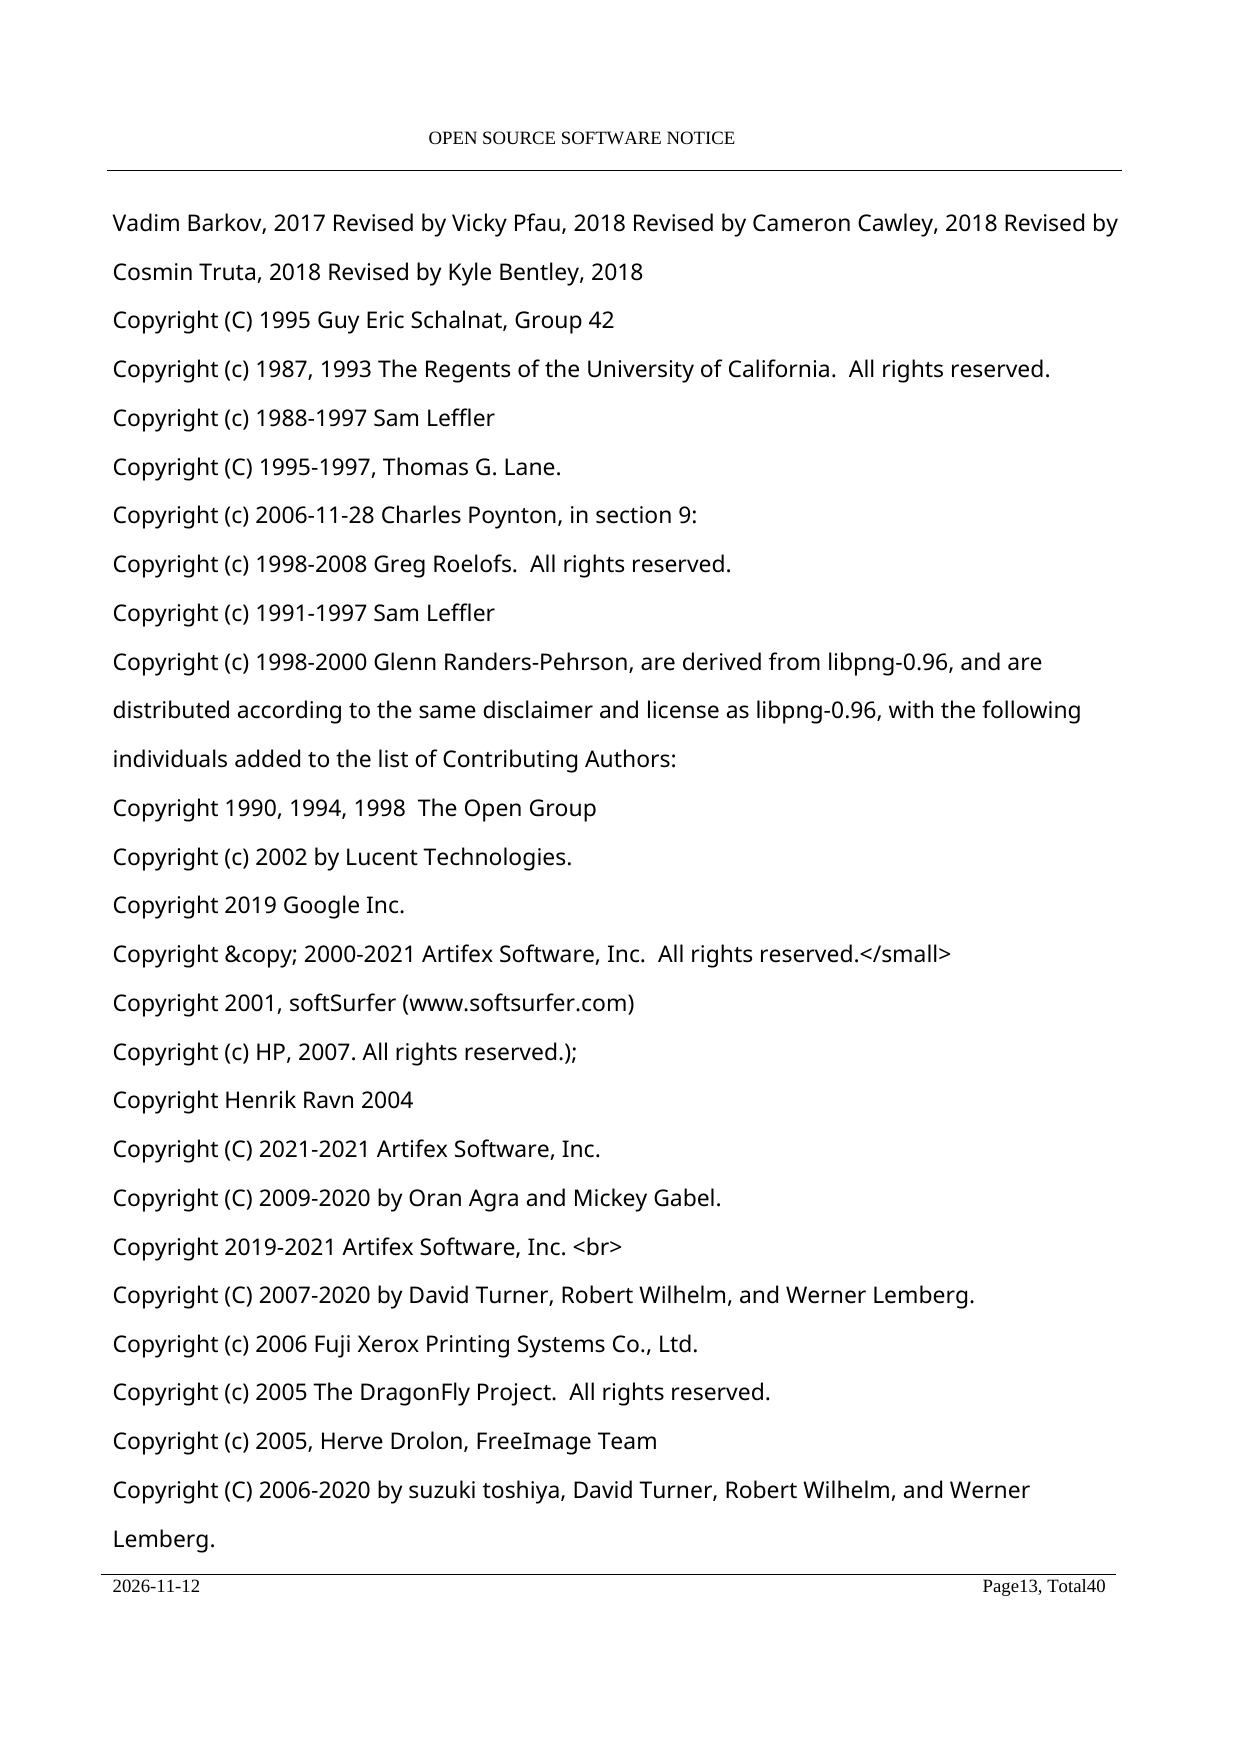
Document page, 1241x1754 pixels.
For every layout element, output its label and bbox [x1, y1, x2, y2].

text [112, 1376, 1128, 1554]
text [112, 206, 1128, 1360]
